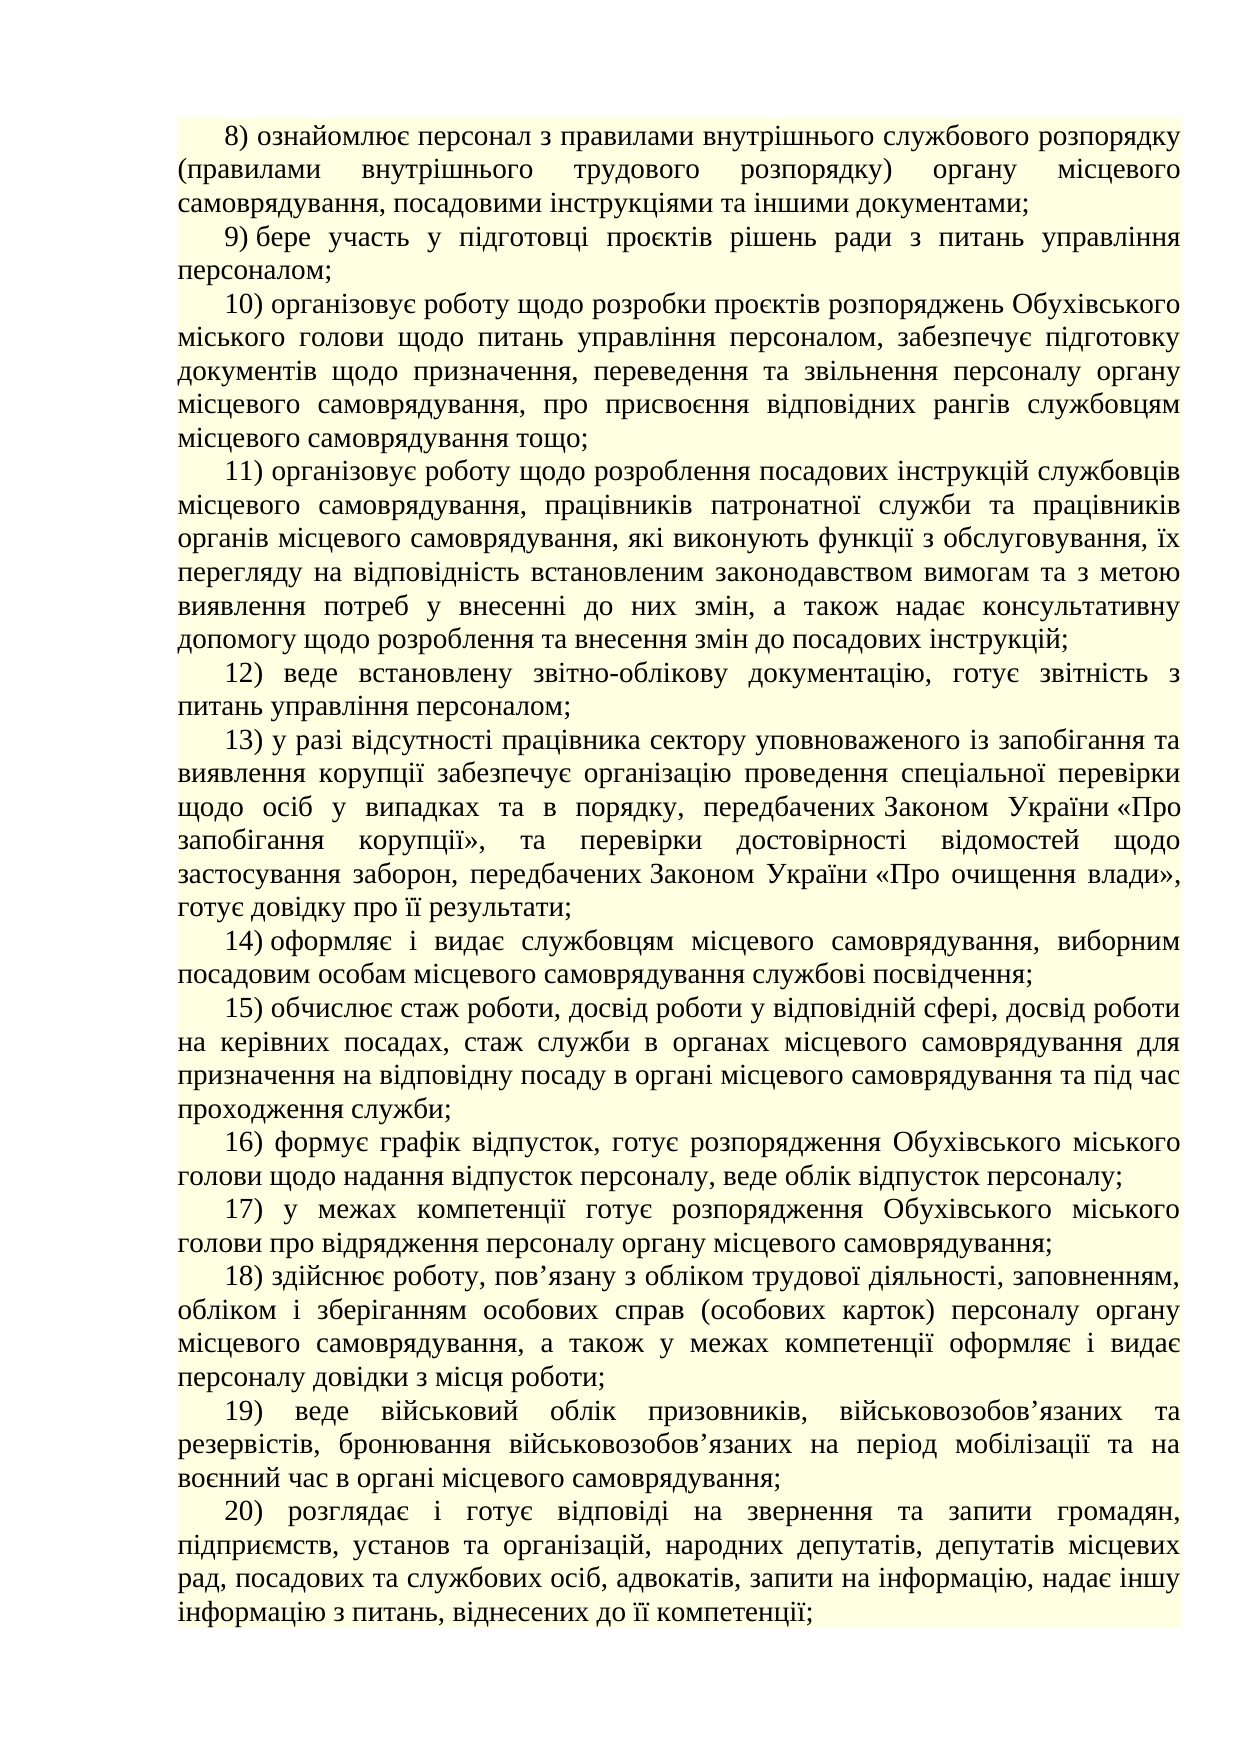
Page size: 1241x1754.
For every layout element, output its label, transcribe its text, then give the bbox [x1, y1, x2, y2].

text 9) бере участь у підготовці проєктів рішень ради з питань управління персоналом; [177, 219, 1181, 286]
text 19) веде військовий облік призовників, військовозобов’язаних та резервістів, бронювання військовозобов’язаних на період мобілізації та на воєнний час в органі місцевого самоврядування; [177, 1393, 1181, 1493]
text 17) у межах компетенції готує розпорядження Обухівського міського голови про відрядження персоналу органу місцевого самоврядування; [177, 1191, 1181, 1258]
text 18) здійснює роботу, пов’язану з обліком трудової діяльності, заповненням, обліком і зберіганням особових справ (особових карток) персоналу органу місцевого самоврядування, а також у межах компетенції оформляє і видає персоналу довідки з місця роботи; [177, 1258, 1181, 1393]
text 15) обчислює стаж роботи, досвід роботи у відповідній сфері, досвід роботи на керівних посадах, стаж служби в органах місцевого самоврядування для призначення на відповідну посаду в органі місцевого самоврядування та під час проходження служби; [177, 990, 1181, 1124]
text 16) формує графік відпусток, готує розпорядження Обухівського міського голови щодо надання відпусток персоналу, веде облік відпусток персоналу; [177, 1124, 1181, 1191]
text 11) організовує роботу щодо розроблення посадових інструкцій службовців місцевого самоврядування, працівників патронатної служби та працівників органів місцевого самоврядування, які виконують функції з обслуговування, їх перегляду на відповідність встановленим законодавством вимогам та з метою виявлення потреб у внесенні до них змін, а також надає консультативну допомогу щодо розроблення та внесення змін до посадових інструкцій; [177, 453, 1181, 655]
text 8) ознайомлює персонал з правилами внутрішнього службового розпорядку (правилами внутрішнього трудового розпорядку) органу місцевого самоврядування, посадовими інструкціями та іншими документами; [177, 118, 1181, 219]
text 13) у разі відсутності працівника сектору уповноваженого із запобігання та виявлення корупції забезпечує організацію проведення спеціальної перевірки щодо осіб у випадках та в порядку, передбачених Законом України «Про запобігання корупції», та перевірки достовірності відомостей щодо застосування заборон, передбачених Законом України «Про очищення влади», готує довідку про її результати; [177, 722, 1181, 923]
text 12) веде встановлену звітно-облікову документацію, готує звітність з питань управління персоналом; [177, 655, 1181, 722]
text 10) організовує роботу щодо розробки проєктів розпоряджень Обухівського міського голови щодо питань управління персоналом, забезпечує підготовку документів щодо призначення, переведення та звільнення персоналу органу місцевого самоврядування, про присвоєння відповідних рангів службовцям місцевого самоврядування тощо; [177, 286, 1181, 453]
text 20) розглядає і готує відповіді на звернення та запити громадян, підприємств, установ та організацій, народних депутатів, депутатів місцевих рад, посадових та службових осіб, адвокатів, запити на інформацію, надає іншу інформацію з питань, віднесених до її компетенції; [177, 1493, 1181, 1627]
text 14) оформляє і видає службовцям місцевого самоврядування, виборним посадовим особам місцевого самоврядування службові посвідчення; [177, 923, 1181, 990]
